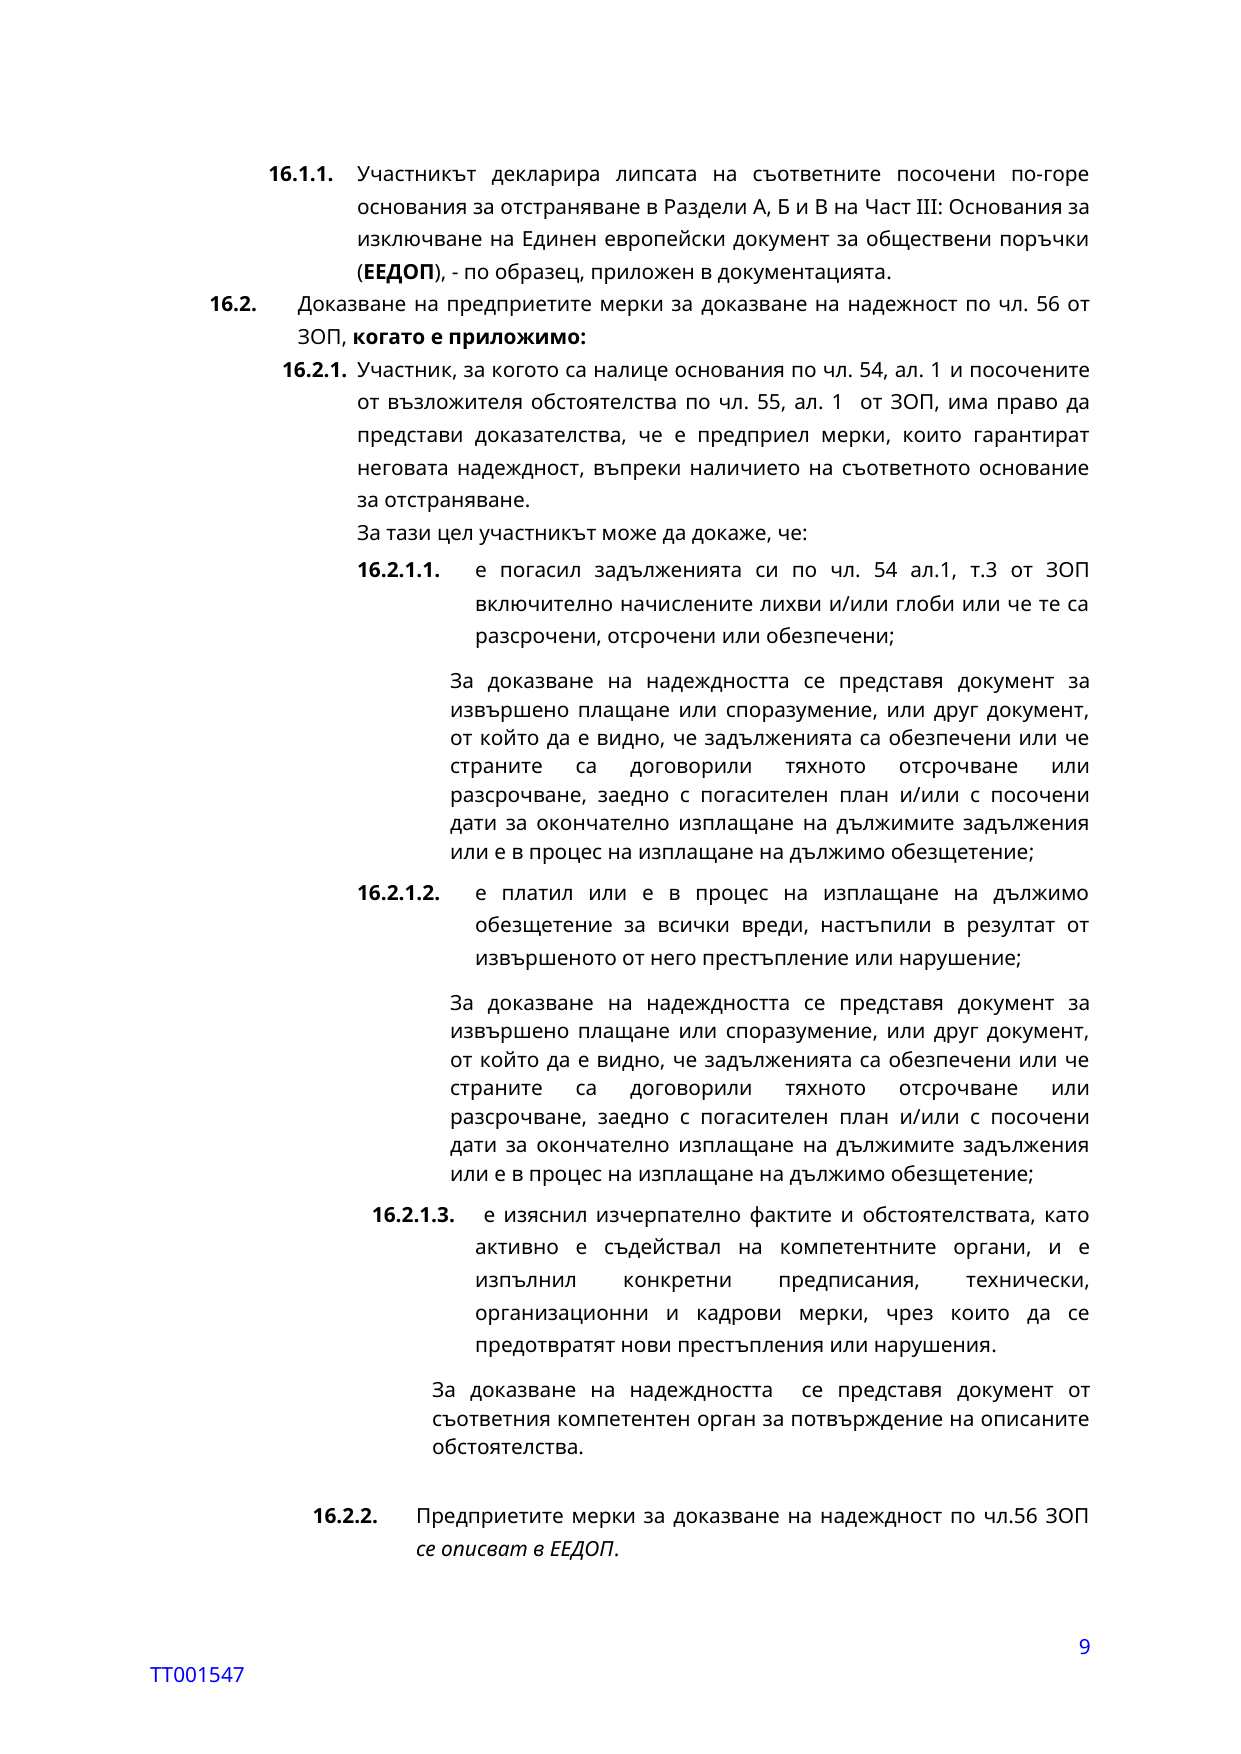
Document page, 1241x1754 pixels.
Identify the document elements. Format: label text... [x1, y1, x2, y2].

text За доказване на надеждността се представя документ от съответния компетентен орган за потвърждение на описаните обстоятелства. [357, 1375, 1090, 1461]
list е погасил задълженията си по чл. 54 ал.1, т.3 от ЗОП включително начислените лихви и/или глоби или че те са разсрочени, отсрочени или обезпечени; [357, 550, 1090, 650]
list Предприетите мерки за доказване на надеждност по чл.56 ЗОП се описват в ЕЕДОП. [312, 1502, 1090, 1563]
text За доказване на надеждността се представя документ за извършено плащане или споразумение, или друг документ, от който да е видно, че задълженията са обезпечени или че страните са договорили тяхното отсрочване или разсрочване, заедно с погасителен план и/или с посочени дати за окончателно изплащане на дължимите задължения или е в процес на изплащане на дължимо обезщетение; [450, 666, 1090, 865]
list За тази цел участникът може да докаже, че: [357, 518, 1090, 546]
list е платил или е в процес на изплащане на дължимо обезщетение за всички вреди, настъпили в резултат от извършеното от него престъпление или нарушение; [357, 878, 1090, 972]
list Доказване на предприетите мерки за доказване на надежност по чл. 56 от ЗОП, когато е приложимо: [209, 289, 1090, 351]
list е изяснил изчерпателно фактите и обстоятелствата, като активно е съдействал на компетентните органи, и е изпълнил конкретни предписания, технически, организационни и кадрови мерки, чрез които да се предотвратят нови престъпления или нарушения. [372, 1200, 1090, 1359]
list Участникът декларира липсата на съответните посочени по-горе основания за отстраняване в Раздели А, Б и В на Част III: Основания за изключване на Единен европейски документ за обществени поръчки (ЕЕДОП), - по образец, приложен в документацията. [268, 159, 1090, 285]
text За доказване на надеждността се представя документ за извършено плащане или споразумение, или друг документ, от който да е видно, че задълженията са обезпечени или че страните са договорили тяхното отсрочване или разсрочване, заедно с погасителен план и/или с посочени дати за окончателно изплащане на дължимите задължения или е в процес на изплащане на дължимо обезщетение; [375, 988, 1090, 1187]
list Участник, за когото са налице основания по чл. 54, ал. 1 и посочените от възложителя обстоятелства по чл. 55, ал. 1 от ЗОП, има право да представи доказателства, че е предприел мерки, които гарантират неговата надеждност, въпреки наличието на съответното основание за отстраняване. [282, 355, 1090, 514]
